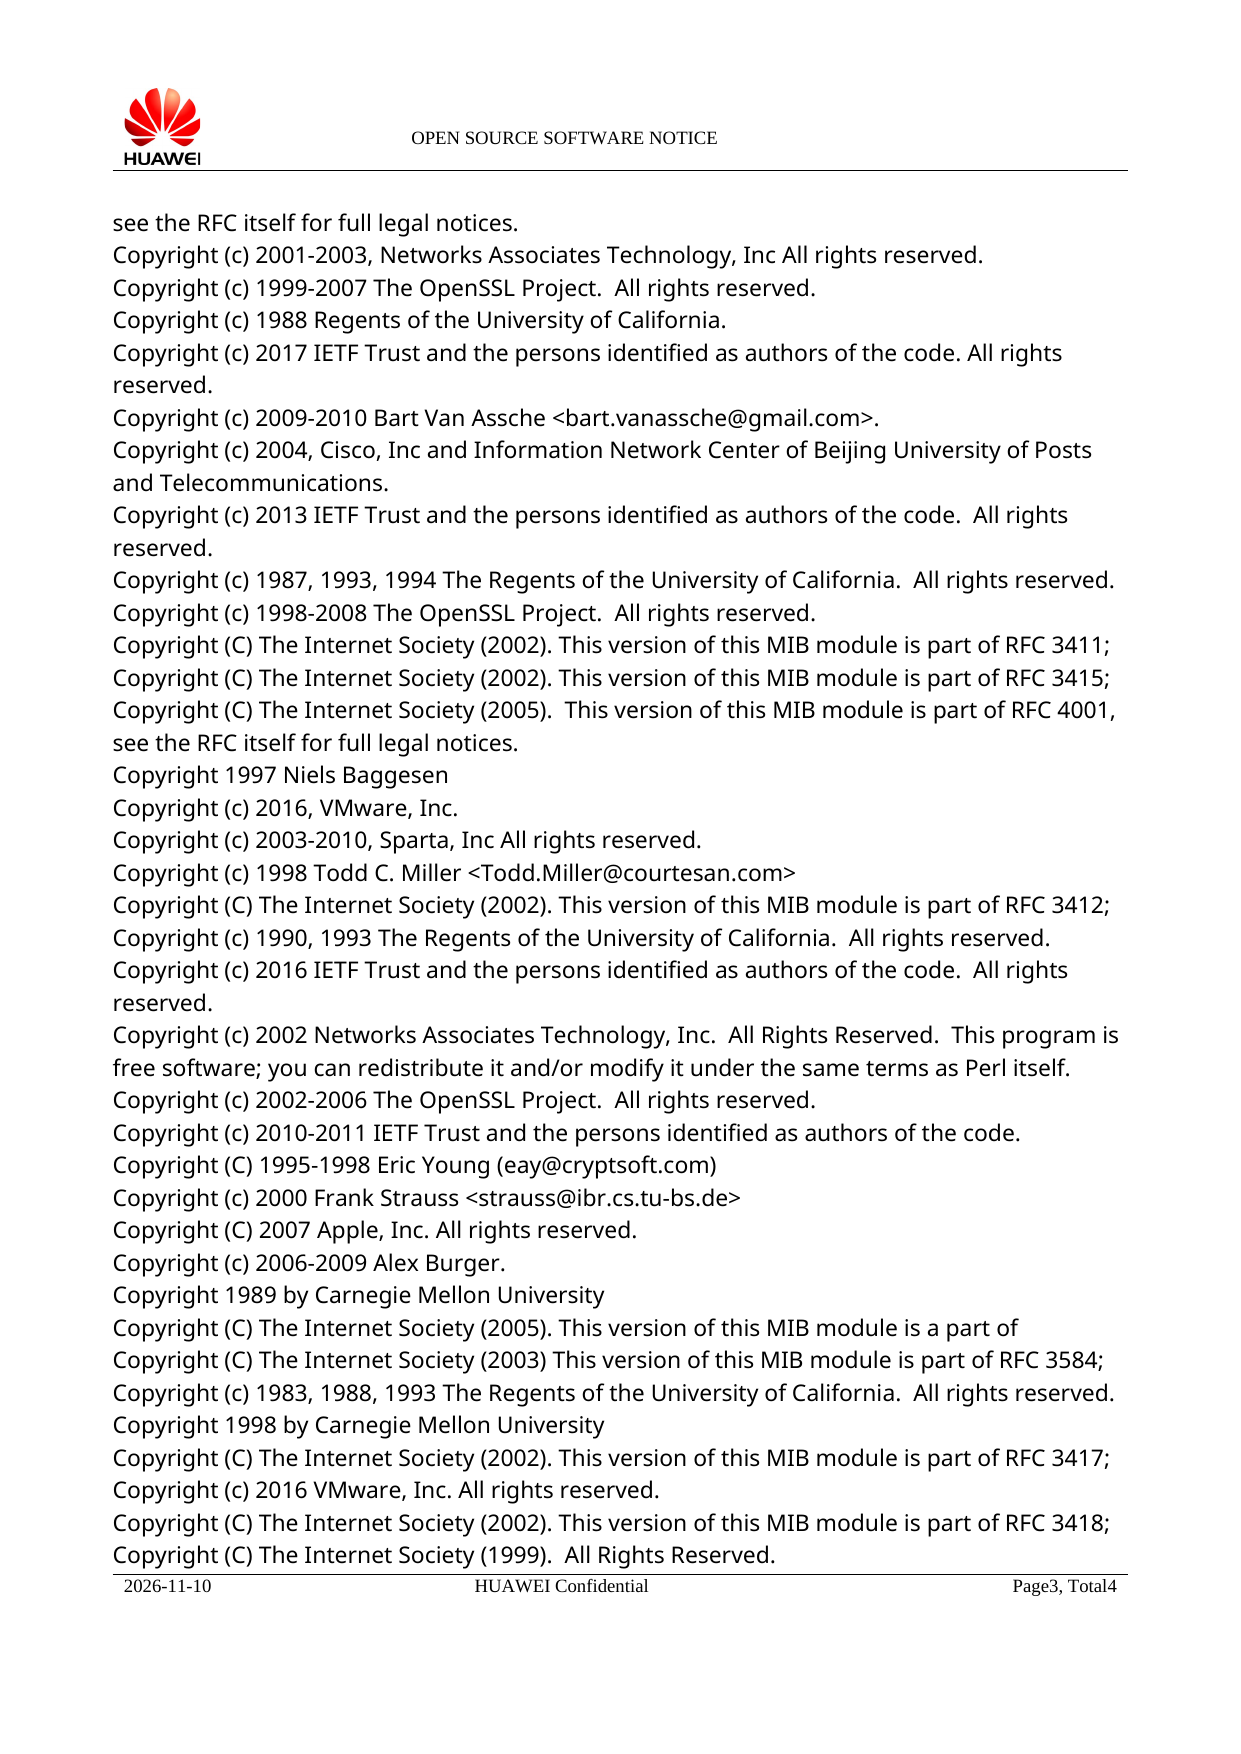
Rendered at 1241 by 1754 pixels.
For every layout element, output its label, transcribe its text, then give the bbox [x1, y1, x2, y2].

picture [124, 88, 201, 165]
